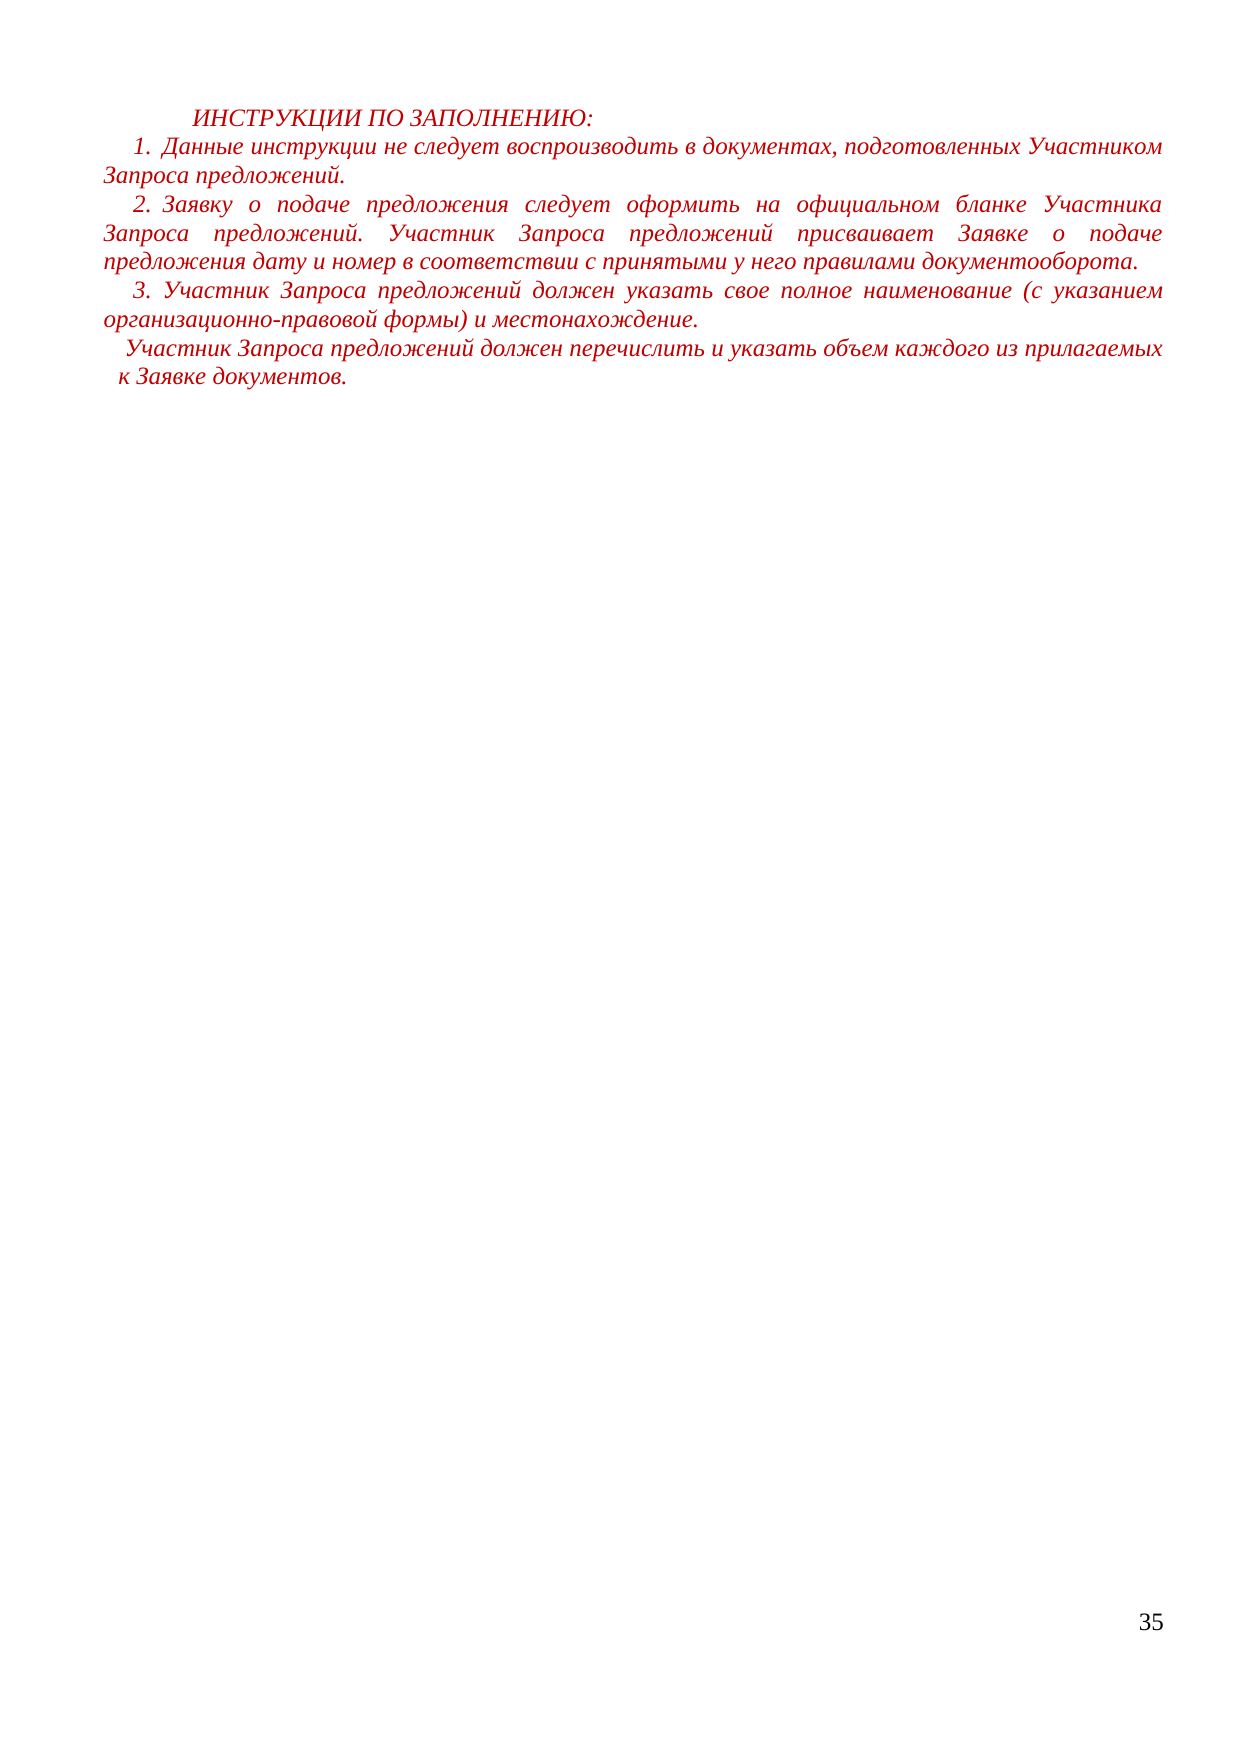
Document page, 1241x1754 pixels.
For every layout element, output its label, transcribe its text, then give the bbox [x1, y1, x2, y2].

list Данные инструкции не следует воспроизводить в документах, подготовленных Участником Запроса предложений. [103, 131, 1163, 189]
text ИНСТРУКЦИИ ПО ЗАПОЛНЕНИЮ: [118, 103, 1163, 131]
list Участник Запроса предложений должен указать свое полное наименование (с указанием организационно-правовой формы) и местонахождение. [103, 275, 1163, 333]
text Участник Запроса предложений должен перечислить и указать объем каждого из прилагаемых к Заявке документов. [118, 333, 1163, 390]
list Заявку о подаче предложения следует оформить на официальном бланке Участника Запроса предложений. Участник Запроса предложений присваивает Заявке о подаче предложения дату и номер в соответствии с принятыми у него правилами документооборота. [103, 189, 1163, 275]
